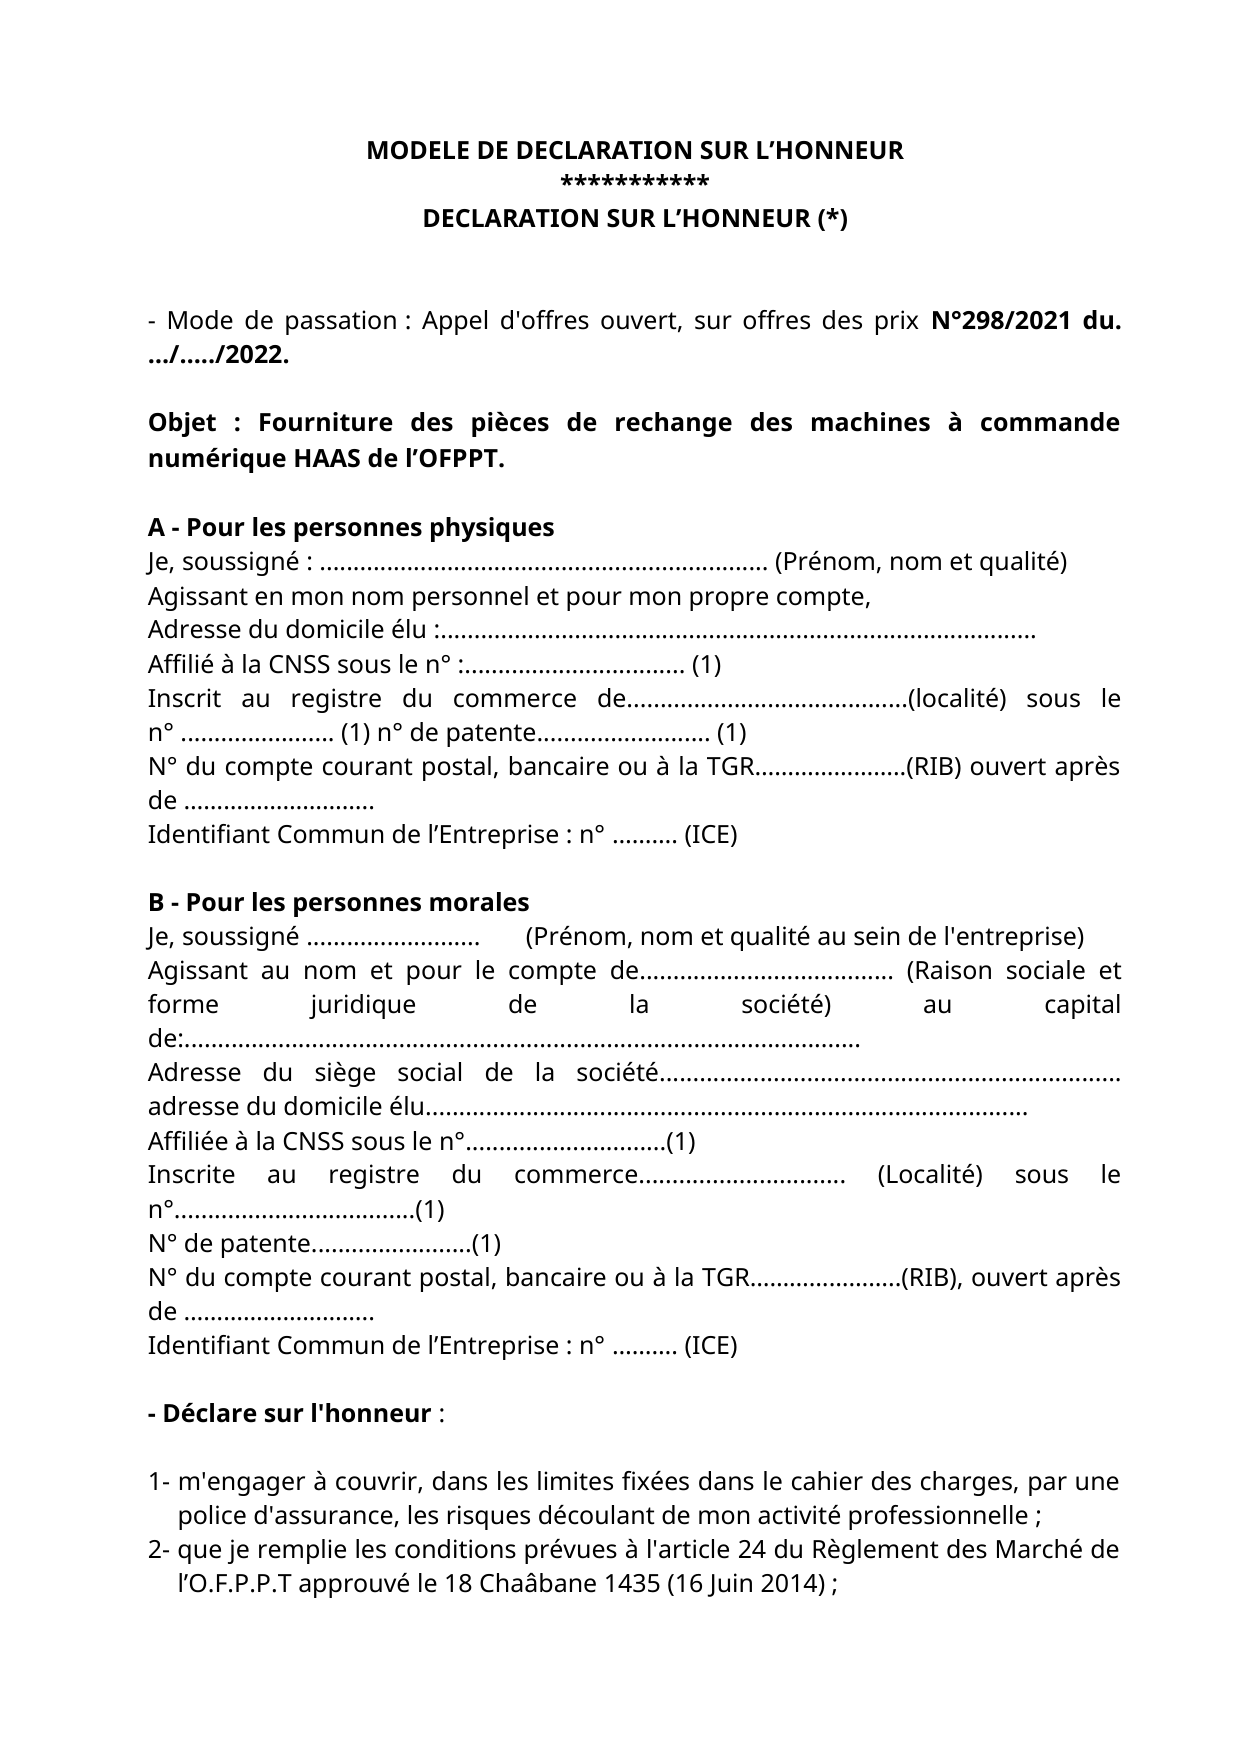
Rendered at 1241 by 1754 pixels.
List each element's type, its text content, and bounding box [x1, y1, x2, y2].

text 2- que je remplie les conditions prévues à l'article 24 du Règlement des Marché de l’O.F.P.P.T approuvé le 18 Chaâbane 1435 (16 Juin 2014) ; [148, 1532, 1122, 1600]
text Identifiant Commun de l’Entreprise : n° ………. (ICE) [148, 1327, 1122, 1362]
text *********** [148, 167, 1122, 201]
text N° du compte courant postal, bancaire ou à la TGR…………………..(RIB) ouvert après de ……………………….. [148, 748, 1122, 817]
text Je, soussigné .......................... (Prénom, nom et qualité au sein de l'entreprise) [148, 919, 1122, 953]
text Objet : Fourniture des pièces de rechange des machines à commande numérique HAAS de l’OFPPT. [148, 405, 1122, 476]
text A - Pour les personnes physiques [148, 510, 1122, 544]
text Agissant au nom et pour le compte de...................................... (Raison sociale et forme juridique de la société) au capital de:..................................................................................................... [148, 953, 1122, 1055]
text - Déclare sur l'honneur : [148, 1396, 1122, 1430]
text N° du compte courant postal, bancaire ou à la TGR…………………..(RIB), ouvert après de ……………………….. [148, 1259, 1122, 1327]
text DECLARATION SUR L’HONNEUR (*) [148, 201, 1122, 235]
text Identifiant Commun de l’Entreprise : n° ………. (ICE) [148, 817, 1122, 851]
text N° de patente........................(1) [148, 1225, 1122, 1259]
text Agissant en mon nom personnel et pour mon propre compte, [148, 578, 1122, 612]
text 1- m'engager à couvrir, dans les limites fixées dans le cahier des charges, par une police d'assurance, les risques découlant de mon activité professionnelle ; [148, 1464, 1122, 1532]
text Inscrite au registre du commerce............................... (Localité) sous le n°....................................(1) [148, 1157, 1122, 1225]
text Je, soussigné : ................................................................... (Prénom, nom et qualité) [148, 544, 1122, 578]
text Adresse du siège social de la société..................................................................... adresse du domicile élu.......................................................................................... [148, 1055, 1122, 1123]
text Inscrit au registre du commerce de..........................................(localité) sous le n° ....................... (1) n° de patente.......................... (1) [148, 680, 1122, 748]
text Adresse du domicile élu :......................................................................................... [148, 612, 1122, 646]
text Affilié à la CNSS sous le n° :................................. (1) [148, 646, 1122, 680]
text Affiliée à la CNSS sous le n°..............................(1) [148, 1123, 1122, 1157]
text - Mode de passation : Appel d'offres ouvert, sur offres des prix N°298/2021 du.…/…../2022. [148, 303, 1122, 371]
text MODELE DE DECLARATION SUR L’HONNEUR [148, 133, 1122, 167]
text B - Pour les personnes morales [148, 885, 1122, 919]
